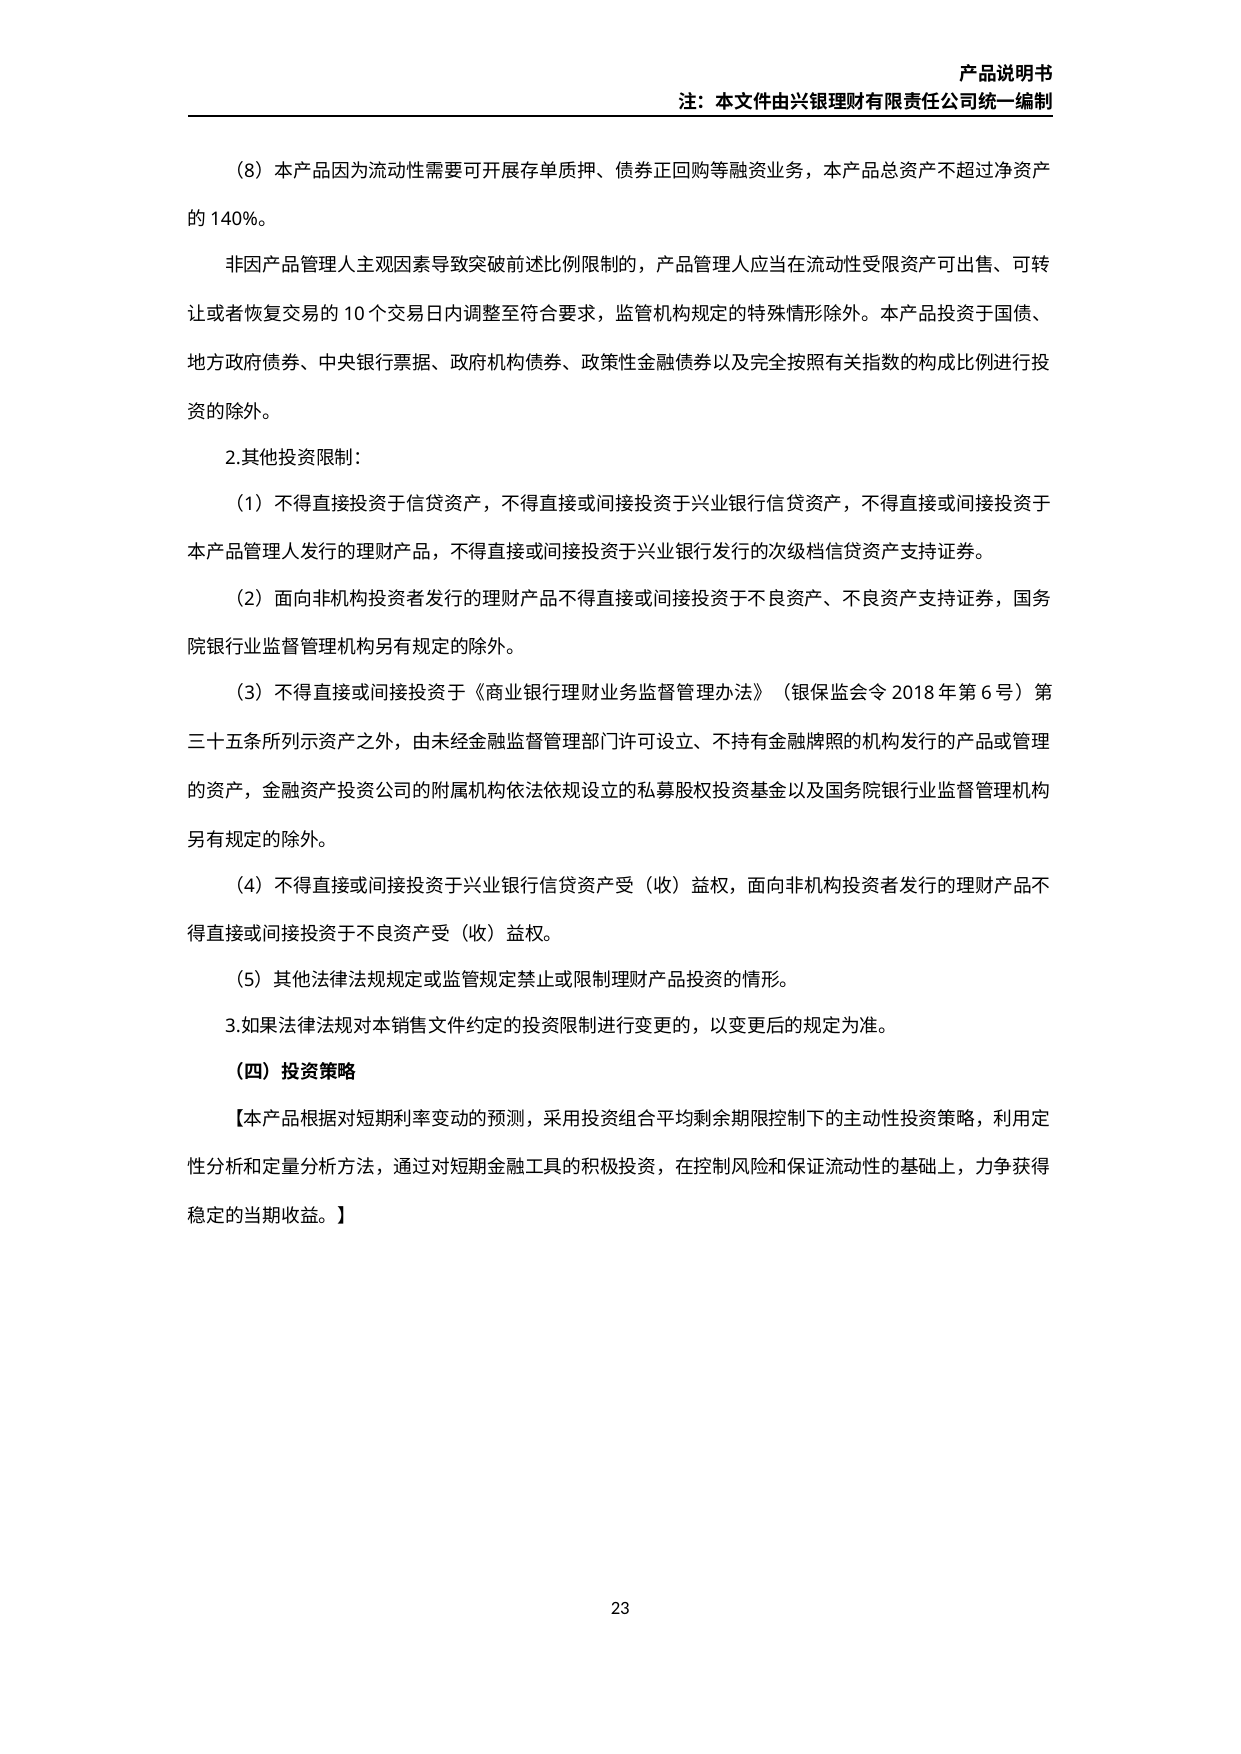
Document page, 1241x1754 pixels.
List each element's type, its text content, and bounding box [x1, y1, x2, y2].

text 3.如果法律法规对本销售文件约定的投资限制进行变更的，以变更后的规定为准。 [187, 1008, 1053, 1041]
text （2）面向非机构投资者发行的理财产品不得直接或间接投资于不良资产、不良资产支持证券，国务院银行业监督管理机构另有规定的除外。 [187, 581, 1053, 662]
text （3）不得直接或间接投资于《商业银行理财业务监督管理办法》（银保监会令2018年第6号）第三十五条所列示资产之外，由未经金融监督管理部门许可设立、不持有金融牌照的机构发行的产品或管理的资产，金融资产投资公司的附属机构依法依规设立的私募股权投资基金以及国务院银行业监督管理机构另有规定的除外。 [187, 675, 1053, 854]
text 2.其他投资限制： [187, 440, 1053, 472]
text （4）不得直接或间接投资于兴业银行信贷资产受（收）益权，面向非机构投资者发行的理财产品不得直接或间接投资于不良资产受（收）益权。 [187, 868, 1053, 949]
text 非因产品管理人主观因素导致突破前述比例限制的，产品管理人应当在流动性受限资产可出售、可转让或者恢复交易的10个交易日内调整至符合要求，监管机构规定的特殊情形除外。本产品投资于国债、地方政府债券、中央银行票据、政府机构债券、政策性金融债券以及完全按照有关指数的构成比例进行投资的除外。 [187, 247, 1053, 426]
text 【本产品根据对短期利率变动的预测，采用投资组合平均剩余期限控制下的主动性投资策略，利用定性分析和定量分析方法，通过对短期金融工具的积极投资，在控制风险和保证流动性的基础上，力争获得稳定的当期收益。】 [187, 1101, 1053, 1231]
text （1）不得直接投资于信贷资产，不得直接或间接投资于兴业银行信贷资产，不得直接或间接投资于本产品管理人发行的理财产品，不得直接或间接投资于兴业银行发行的次级档信贷资产支持证券。 [187, 486, 1053, 567]
text （5）其他法律法规规定或监管规定禁止或限制理财产品投资的情形。 [187, 962, 1053, 995]
text （四）投资策略 [187, 1054, 1053, 1087]
text （8）本产品因为流动性需要可开展存单质押、债券正回购等融资业务，本产品总资产不超过净资产的140%。 [187, 153, 1053, 234]
